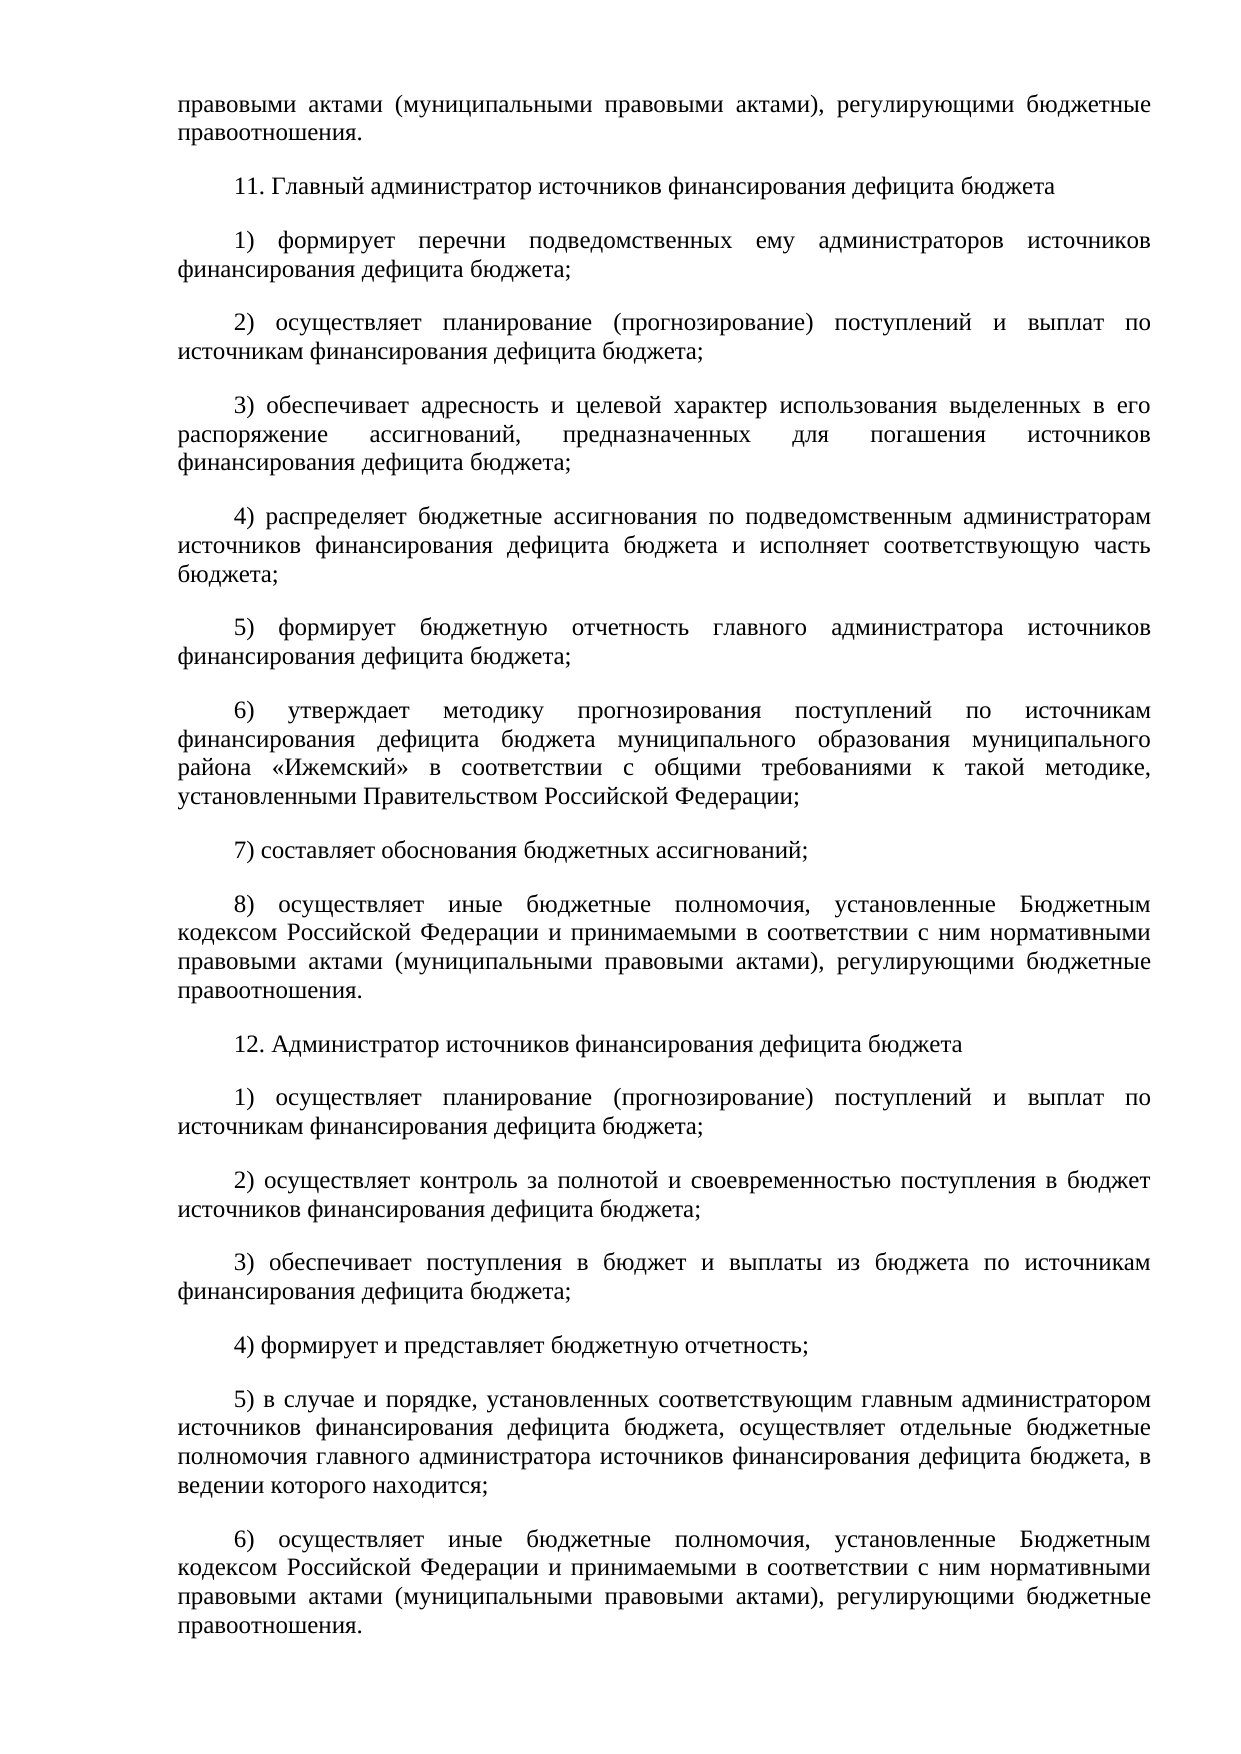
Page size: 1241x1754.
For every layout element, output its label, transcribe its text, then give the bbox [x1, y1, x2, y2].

text 1) осуществляет планирование (прогнозирование) поступлений и выплат по источникам финансирования дефицита бюджета; [177, 1082, 1152, 1140]
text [177, 89, 1152, 146]
text 5) в случае и порядке, установленных соответствующим главным администратором источников финансирования дефицита бюджета, осуществляет отдельные бюджетные полномочия главного администратора источников финансирования дефицита бюджета, в ведении которого находится; [177, 1384, 1152, 1499]
text 6) утверждает методику прогнозирования поступлений по источникам финансирования дефицита бюджета муниципального образования муниципального района «Ижемский» в соответствии с общими требованиями к такой методике, установленными Правительством Российской Федерации; [177, 695, 1152, 810]
text 2) осуществляет контроль за полнотой и своевременностью поступления в бюджет источников финансирования дефицита бюджета; [177, 1165, 1152, 1222]
text 1) формирует перечни подведомственных ему администраторов источников финансирования дефицита бюджета; [177, 225, 1152, 282]
text 7) составляет обоснования бюджетных ассигнований; [177, 835, 1152, 864]
text 6) осуществляет иные бюджетные полномочия, установленные Бюджетным кодексом Российской Федерации и принимаемыми в соответствии с ним нормативными правовыми актами (муниципальными правовыми актами), регулирующими бюджетные правоотношения. [177, 1524, 1152, 1639]
text 2) осуществляет планирование (прогнозирование) поступлений и выплат по источникам финансирования дефицита бюджета; [177, 307, 1152, 365]
text 3) обеспечивает адресность и целевой характер использования выделенных в его распоряжение ассигнований, предназначенных для погашения источников финансирования дефицита бюджета; [177, 390, 1152, 476]
text 12. Администратор источников финансирования дефицита бюджета [177, 1029, 1152, 1057]
text 5) формирует бюджетную отчетность главного администратора источников финансирования дефицита бюджета; [177, 612, 1152, 670]
text 4) формирует и представляет бюджетную отчетность; [177, 1330, 1152, 1359]
text 4) распределяет бюджетные ассигнования по подведомственным администраторам источников финансирования дефицита бюджета и исполняет соответствующую часть бюджета; [177, 501, 1152, 587]
text 3) обеспечивает поступления в бюджет и выплаты из бюджета по источникам финансирования дефицита бюджета; [177, 1247, 1152, 1305]
text 11. Главный администратор источников финансирования дефицита бюджета [177, 171, 1152, 200]
